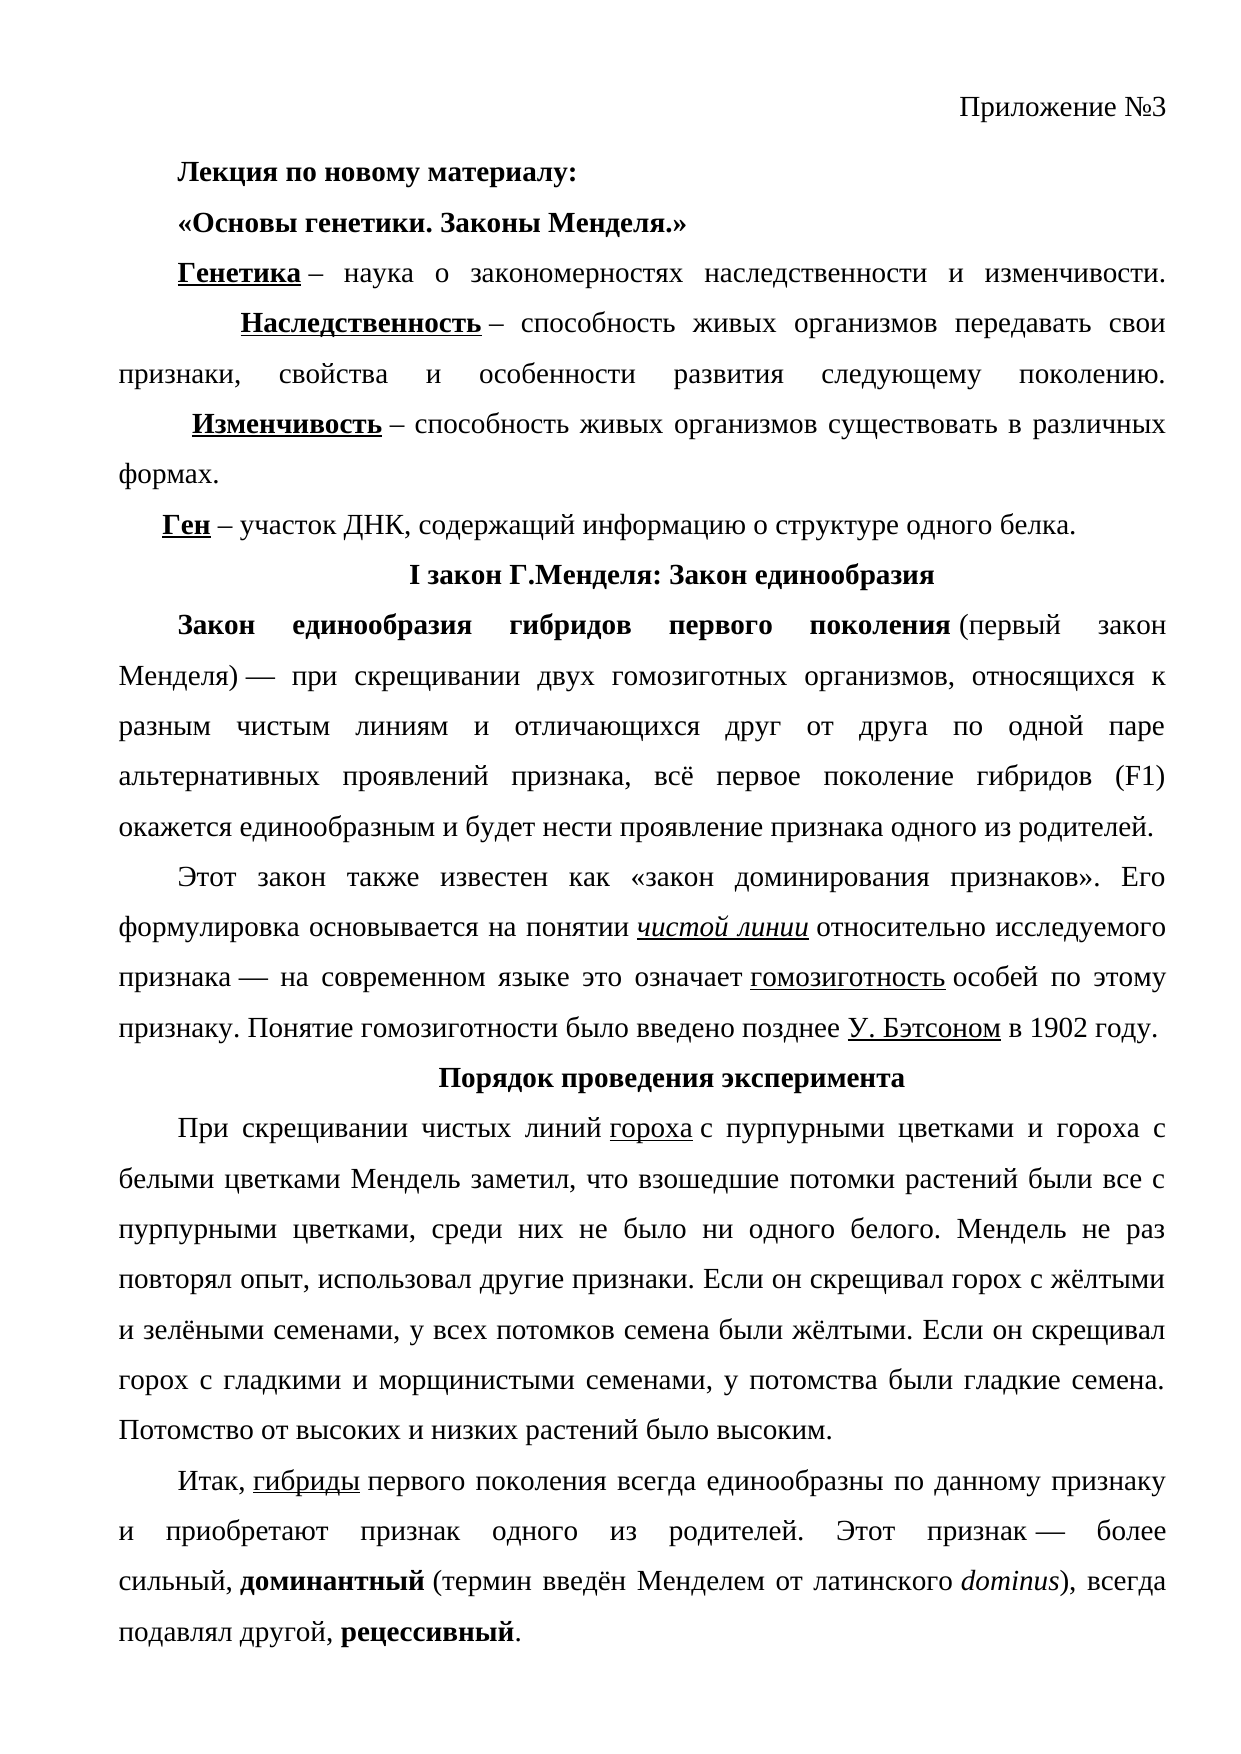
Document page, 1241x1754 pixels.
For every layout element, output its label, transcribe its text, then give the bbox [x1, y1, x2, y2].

text Генетика – наука о закономерностях наследственности и изменчивости. Наследственность – способность живых организмов передавать свои признаки, свойства и особенности развития следующему поколению. Изменчивость – способность живых организмов существовать в различных формах. Ген – участок ДНК, содержащий информацию о структуре одного белка. [118, 255, 1166, 540]
text «Основы генетики. Законы Менделя.» [118, 205, 1166, 238]
text Порядок проведения эксперимента [118, 1060, 1166, 1094]
text Этот закон также известен как «закон доминирования признаков». Его формулировка основывается на понятии чистой линии относительно исследуемого признака — на современном языке это означает гомозиготность особей по этому признаку. Понятие гомозиготности было введено позднее У. Бэтсоном в 1902 году. [118, 859, 1166, 1043]
text Закон единообразия гибридов первого поколения (первый закон Менделя) — при скрещивании двух гомозиготных организмов, относящихся к разным чистым линиям и отличающихся друг от друга по одной паре альтернативных проявлений признака, всё первое поколение гибридов (F1) окажется единообразным и будет нести проявление признака одного из родителей. [118, 607, 1166, 842]
text Итак, гибриды первого поколения всегда единообразны по данному признаку и приобретают признак одного из родителей. Этот признак — более сильный, доминантный (термин введён Менделем от латинского dominus), всегда подавлял другой, рецессивный. [118, 1463, 1166, 1647]
text Приложение №3 [89, 89, 1166, 122]
text Лекция по новому материалу: [118, 154, 1166, 188]
text При скрещивании чистых линий гороха с пурпурными цветками и гороха с белыми цветками Мендель заметил, что взошедшие потомки растений были все с пурпурными цветками, среди них не было ни одного белого. Мендель не раз повторял опыт, использовал другие признаки. Если он скрещивал горох с жёлтыми и зелёными семенами, у всех потомков семена были жёлтыми. Если он скрещивал горох с гладкими и морщинистыми семенами, у потомства были гладкие семена. Потомство от высоких и низких растений было высоким. [118, 1111, 1166, 1446]
text I закон Г.Менделя: Закон единообразия [118, 557, 1166, 591]
